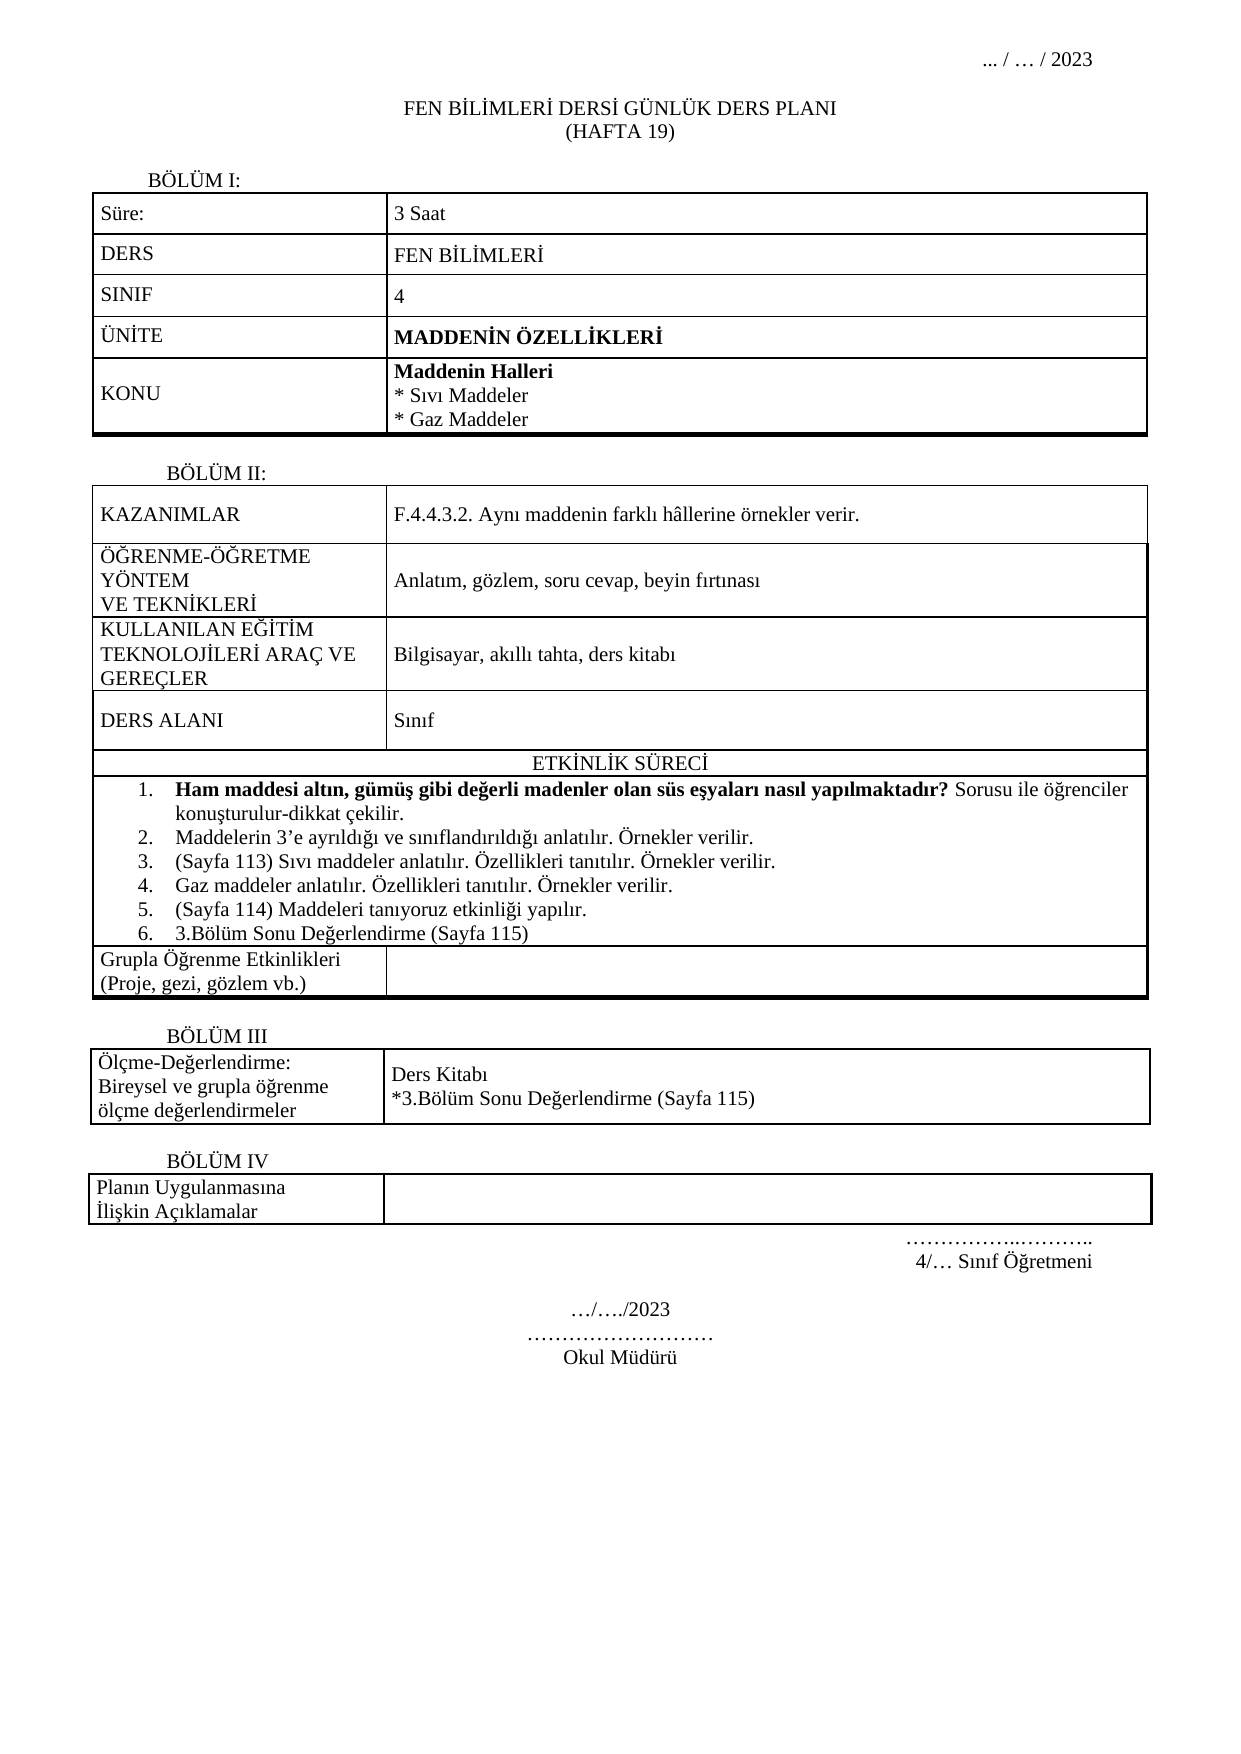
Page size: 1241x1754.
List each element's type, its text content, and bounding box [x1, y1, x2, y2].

table_cell Bilgisayar, akıllı tahta, ders kitabı [387, 618, 1146, 689]
table_cell ÖĞRENME-ÖĞRETME YÖNTEM VE TEKNİKLERİ [93, 544, 386, 616]
text BÖLÜM II: [148, 461, 1092, 484]
table_cell KONU [94, 359, 386, 432]
text ... / … / 2023 [148, 47, 1092, 71]
table_header Süre: [94, 194, 386, 233]
text ……………………… [148, 1321, 1092, 1345]
table_cell Grupla Öğrenme Etkinlikleri (Proje, gezi, gözlem vb.) [94, 947, 386, 995]
table_cell KULLANILAN EĞİTİM TEKNOLOJİLERİ ARAÇ VE GEREÇLER [93, 618, 386, 689]
subtitle BÖLÜM III [148, 1024, 1092, 1048]
table_cell Anlatım, gözlem, soru cevap, beyin fırtınası [387, 544, 1146, 616]
text FEN BİLİMLERİ DERSİ GÜNLÜK DERS PLANI [148, 95, 1092, 119]
table_cell ETKİNLİK SÜRECİ [94, 751, 1146, 775]
table_header Ders Kitabı *3.Bölüm Sonu Değerlendirme (Sayfa 115) [385, 1050, 1149, 1122]
table_cell Ham maddesi altın, gümüş gibi değerli madenler olan süs eşyaları nasıl yapılmaktadır? Sorusu ile öğrenciler konuşturulur-dikkat çekilir. Maddelerin 3’e ayrıldığı ve sınıflandırıldığı anlatılır. Örnekler verilir. (Sayfa 113) Sıvı maddeler anlatılır. Özellikleri tanıtılır. Örnekler verilir. Gaz maddeler anlatılır. Özellikleri tanıtılır. Örnekler verilir. (Sayfa 114) Maddeleri tanıyoruz etkinliği yapılır. 3.Bölüm Sonu Değerlendirme (Sayfa 115) [94, 777, 1146, 945]
table_cell 4 [388, 275, 1146, 316]
table_cell [387, 947, 1146, 995]
table_cell ÜNİTE [94, 317, 386, 357]
table_cell MADDENİN ÖZELLİKLERİ [388, 317, 1146, 357]
table_cell FEN BİLİMLERİ [388, 235, 1146, 274]
table_header Planın Uygulanmasına İlişkin Açıklamalar [90, 1175, 383, 1223]
table_cell Sınıf [387, 691, 1146, 749]
subtitle BÖLÜM IV [148, 1149, 1092, 1173]
text (HAFTA 19) [148, 119, 1092, 143]
text 4/… Sınıf Öğretmeni [148, 1249, 1092, 1273]
table_cell Maddenin Halleri * Sıvı Maddeler * Gaz Maddeler [388, 359, 1146, 432]
text Okul Müdürü [148, 1345, 1092, 1369]
text ……………..……….. [148, 1225, 1092, 1249]
table_header Ölçme-Değerlendirme: Bireysel ve grupla öğrenme ölçme değerlendirmeler [92, 1050, 383, 1122]
table_cell DERS [94, 235, 386, 274]
text BÖLÜM I: [148, 168, 1092, 192]
text …/…./2023 [148, 1297, 1092, 1321]
table_cell SINIF [94, 275, 386, 316]
table_cell DERS ALANI [94, 691, 386, 749]
table_header F.4.4.3.2. Aynı maddenin farklı hâllerine örnekler verir. [387, 486, 1147, 543]
table_header KAZANIMLAR [93, 486, 386, 543]
table_header 3 Saat [388, 194, 1146, 233]
table_header [385, 1175, 1150, 1223]
